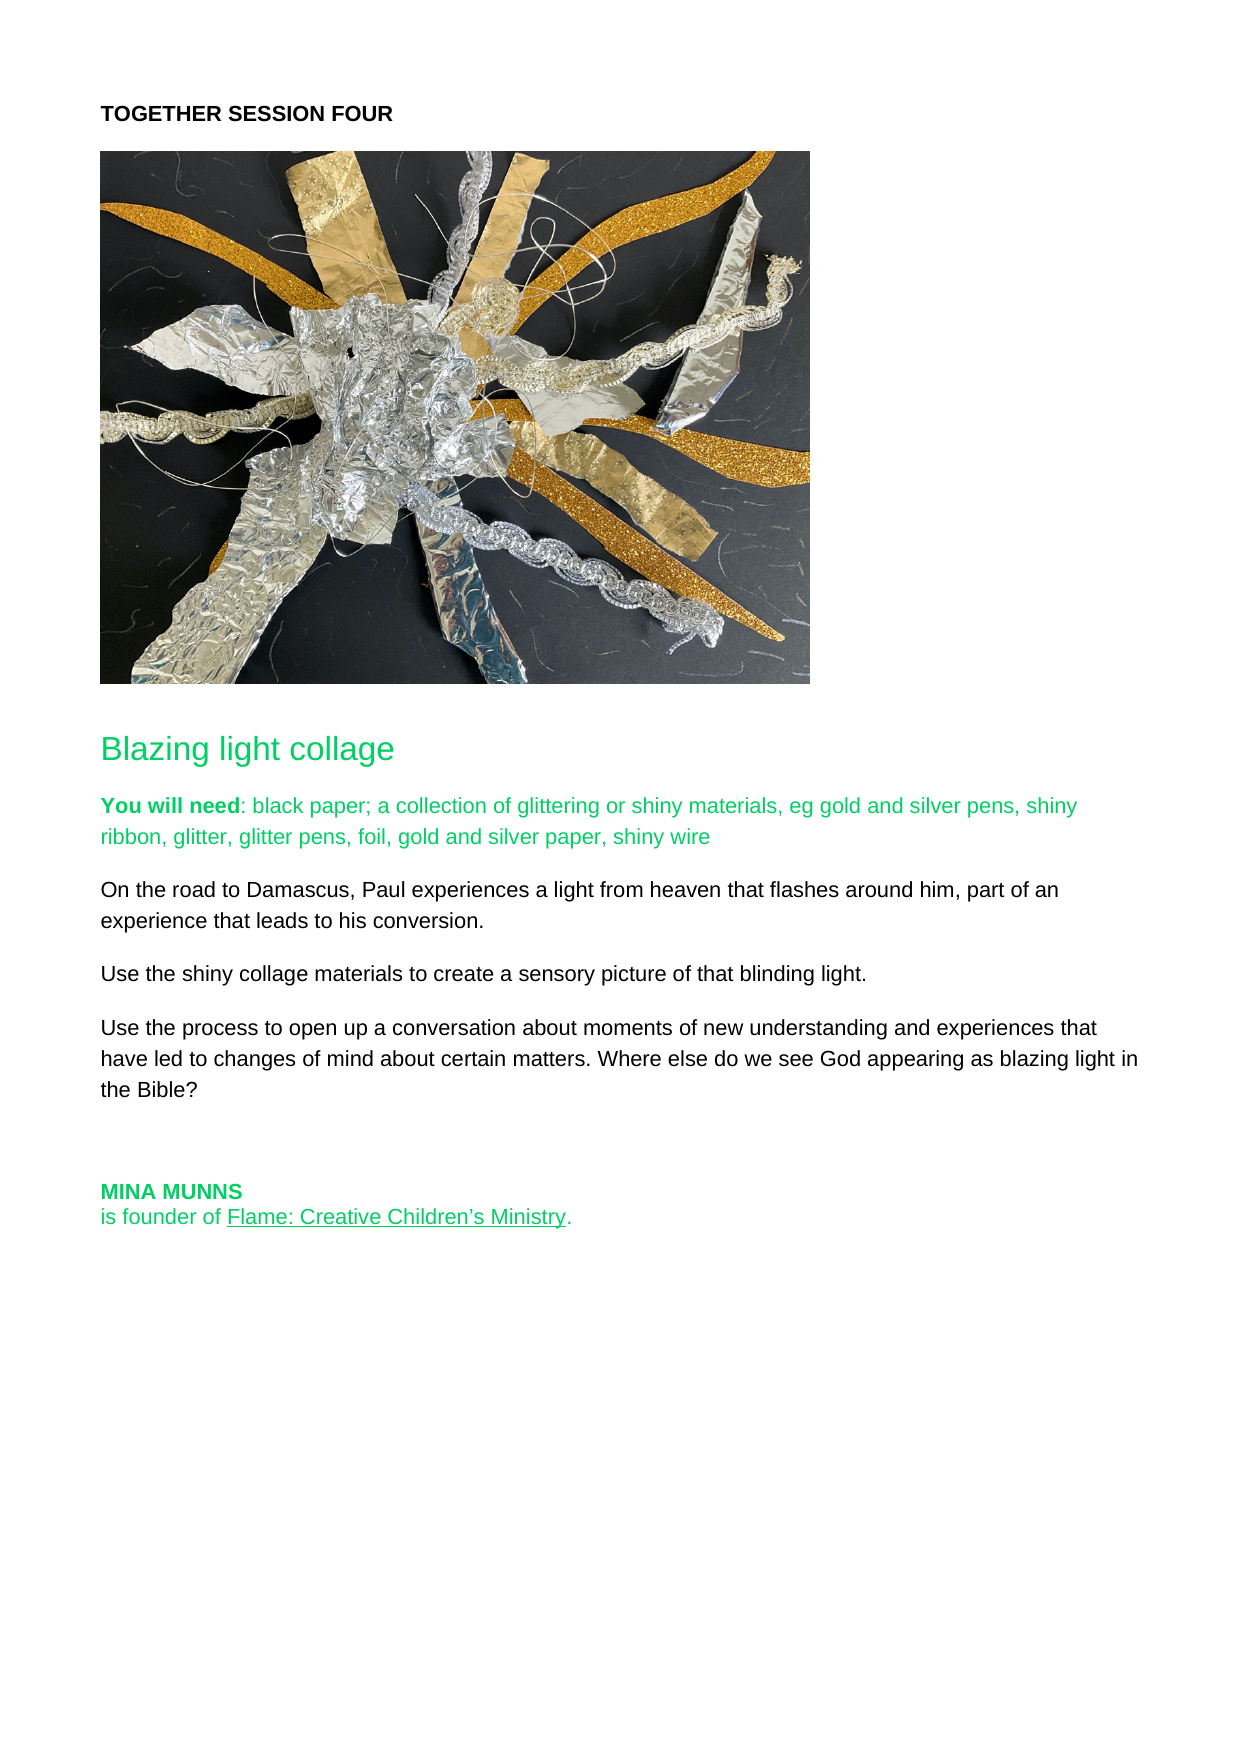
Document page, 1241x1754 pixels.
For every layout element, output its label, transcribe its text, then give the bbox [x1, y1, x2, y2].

text Use the process to open up a conversation about moments of new understanding and experiences that have led to changes of mind about certain matters. Where else do we see God appearing as blazing light in the Bible? [100, 1010, 1140, 1104]
subtitle TOGETHER SESSION FOUR [100, 100, 1140, 126]
text Blazing light collage [100, 735, 1140, 766]
text is founder of Flame: Creative Children’s Ministry. [100, 1204, 1140, 1229]
text Use the shiny collage materials to create a sensory picture of that blinding light. [100, 957, 1140, 988]
picture [100, 151, 810, 684]
text MINA MUNNS [100, 1179, 1140, 1204]
text On the road to Damascus, Paul experiences a light from heaven that flashes around him, part of an experience that leads to his conversion. [100, 872, 1140, 935]
text You will need: black paper; a collection of glittering or shiny materials, eg gold and silver pens, shiny ribbon, glitter, glitter pens, foil, gold and silver paper, shiny wire [100, 788, 1140, 851]
